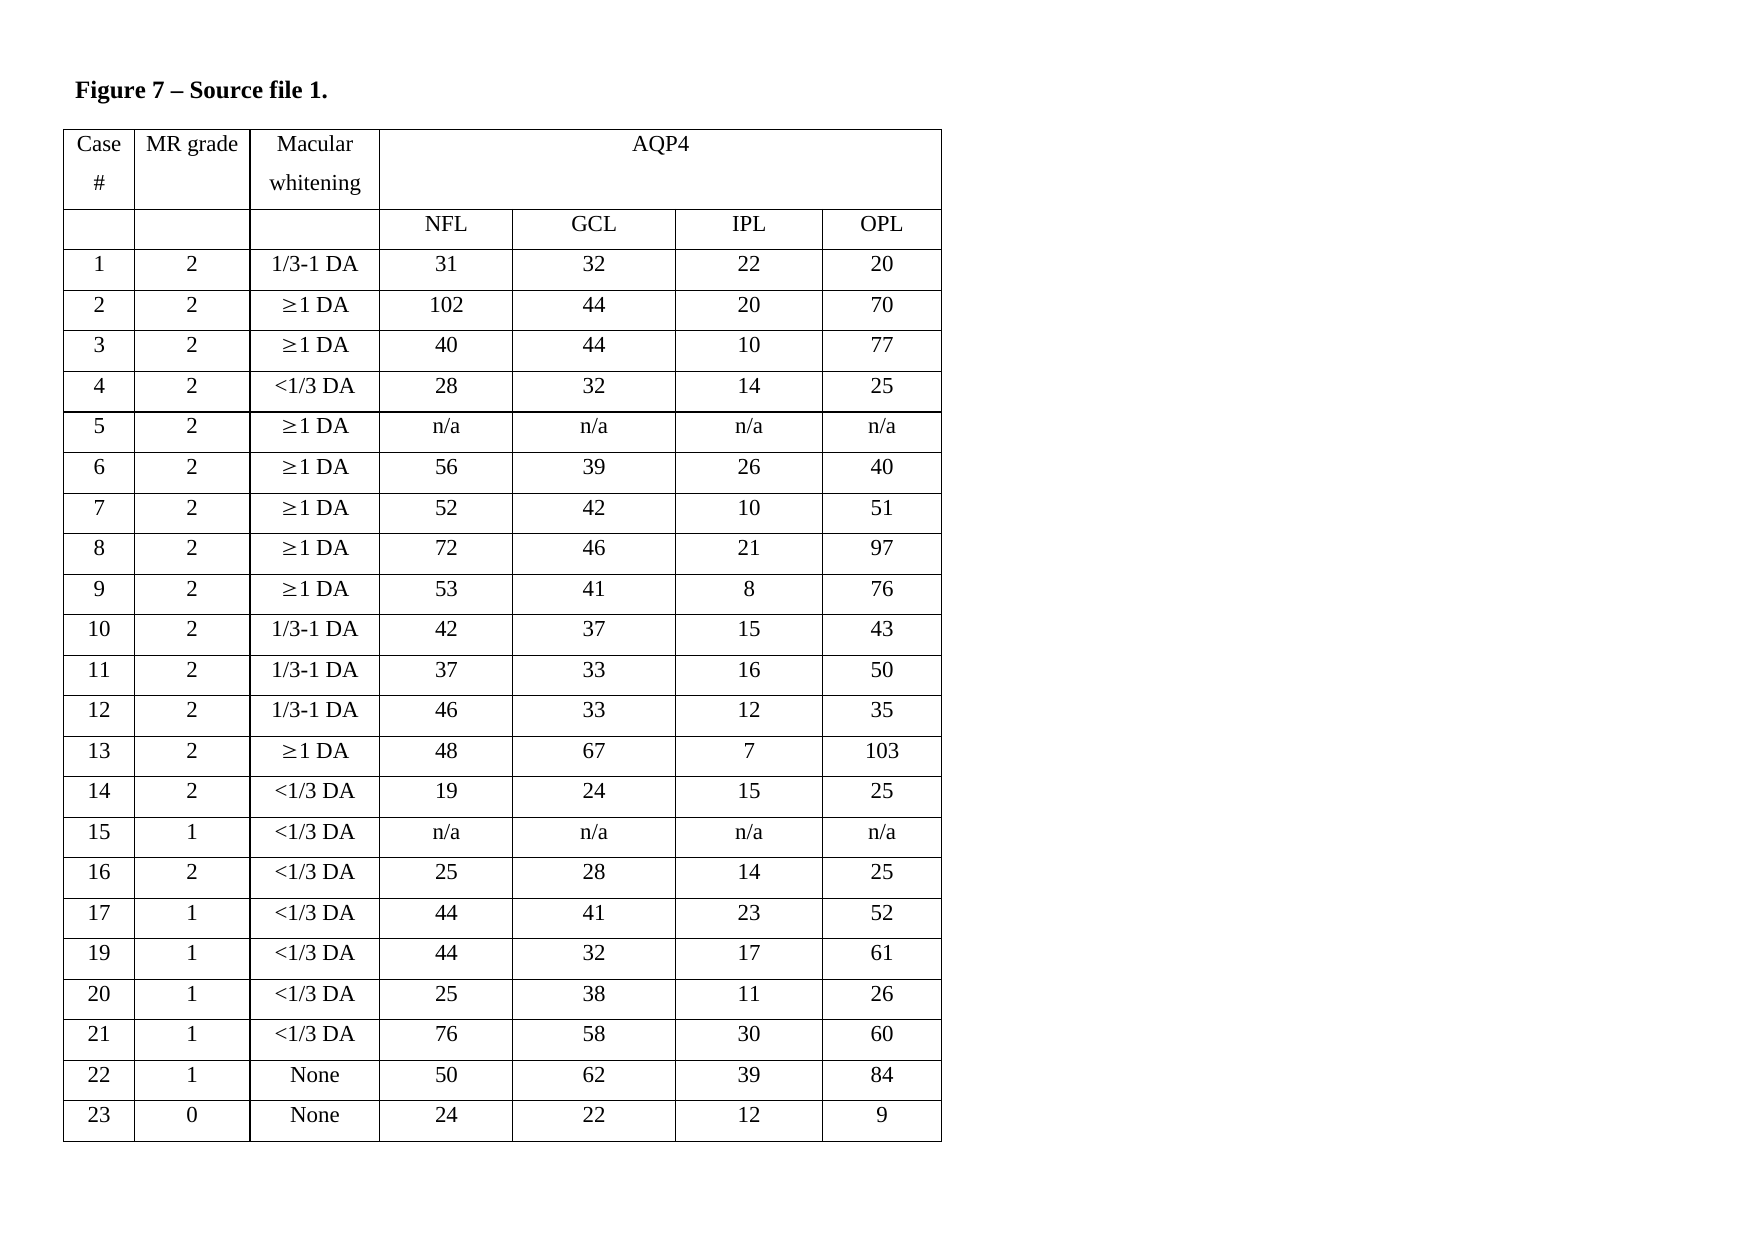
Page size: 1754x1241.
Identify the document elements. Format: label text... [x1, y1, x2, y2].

table_cell 23 [64, 1101, 134, 1141]
table_cell 42 [513, 494, 675, 533]
table_cell 22 [64, 1061, 134, 1100]
table_cell 44 [380, 899, 512, 938]
table_cell 32 [513, 372, 675, 411]
table_cell 26 [676, 453, 822, 492]
table_cell 20 [64, 980, 134, 1019]
table_cell 12 [676, 696, 822, 736]
table_cell 8 [676, 575, 822, 614]
table_cell 2 [135, 372, 249, 411]
table_cell 41 [513, 575, 675, 614]
table_cell <1/3 DA [251, 818, 379, 857]
table_cell 37 [513, 615, 675, 654]
table_cell 1 DA [251, 575, 379, 614]
table_cell IPL [676, 210, 822, 249]
table_cell 25 [380, 858, 512, 898]
table_header Case # [64, 130, 134, 209]
table_cell 2 [135, 331, 249, 371]
table_cell 2 [135, 575, 249, 614]
table_cell None [251, 1101, 379, 1141]
table_cell 11 [676, 980, 822, 1019]
table_cell <1/3 DA [251, 858, 379, 898]
table_cell 28 [513, 858, 675, 898]
table_cell 41 [513, 899, 675, 938]
table_cell 22 [676, 250, 822, 290]
table_cell 14 [64, 777, 134, 817]
table_cell 24 [380, 1101, 512, 1141]
table_cell 44 [513, 291, 675, 330]
table_cell 11 [64, 656, 134, 695]
table_cell 77 [823, 331, 941, 371]
table_cell 21 [64, 1020, 134, 1060]
table_cell 43 [823, 615, 941, 654]
table_cell 6 [64, 453, 134, 492]
table_cell 5 [64, 413, 134, 452]
table_cell <1/3 DA [251, 777, 379, 817]
table_cell <1/3 DA [251, 899, 379, 938]
table_cell 24 [513, 777, 675, 817]
table_cell 10 [676, 331, 822, 371]
table_cell 13 [64, 737, 134, 776]
table_cell 52 [380, 494, 512, 533]
table_cell 84 [823, 1061, 941, 1100]
table_cell 46 [513, 534, 675, 573]
table_cell 48 [380, 737, 512, 776]
table_cell GCL [513, 210, 675, 249]
table_cell 1 DA [251, 331, 379, 371]
table_cell 38 [513, 980, 675, 1019]
table_cell 33 [513, 656, 675, 695]
table_cell 39 [513, 453, 675, 492]
table_cell 1/3-1 DA [251, 615, 379, 654]
table_cell 9 [64, 575, 134, 614]
table_cell 46 [380, 696, 512, 736]
table_cell 61 [823, 939, 941, 979]
table_cell 25 [823, 777, 941, 817]
table_cell 28 [380, 372, 512, 411]
table_cell 2 [135, 615, 249, 654]
table_cell 50 [380, 1061, 512, 1100]
table_cell <1/3 DA [251, 939, 379, 979]
table_cell 0 [135, 1101, 249, 1141]
table_cell 7 [676, 737, 822, 776]
table_cell 1/3-1 DA [251, 656, 379, 695]
table_cell 10 [64, 615, 134, 654]
table_cell 32 [513, 939, 675, 979]
table_cell [251, 210, 379, 249]
table_cell 19 [380, 777, 512, 817]
table_cell 16 [64, 858, 134, 898]
table_cell 1 [135, 939, 249, 979]
table_cell 60 [823, 1020, 941, 1060]
table_cell 21 [676, 534, 822, 573]
table_cell 1 [135, 818, 249, 857]
table_cell 2 [135, 291, 249, 330]
table_cell 103 [823, 737, 941, 776]
table_cell 2 [135, 250, 249, 290]
table_cell 70 [823, 291, 941, 330]
table_cell 40 [380, 331, 512, 371]
table_cell 42 [380, 615, 512, 654]
table_header Macular whitening [251, 130, 379, 209]
table_cell 1 [64, 250, 134, 290]
table_cell 9 [823, 1101, 941, 1141]
table_cell 44 [380, 939, 512, 979]
table_cell 2 [135, 777, 249, 817]
table_cell 102 [380, 291, 512, 330]
table_cell 76 [380, 1020, 512, 1060]
table_cell 1/3-1 DA [251, 696, 379, 736]
table_cell 15 [64, 818, 134, 857]
table_cell 2 [135, 696, 249, 736]
table_cell 12 [676, 1101, 822, 1141]
table_cell 1 DA [251, 737, 379, 776]
table_cell 26 [823, 980, 941, 1019]
table_cell 8 [64, 534, 134, 573]
table_cell 22 [513, 1101, 675, 1141]
table_cell 20 [676, 291, 822, 330]
table_cell 25 [823, 372, 941, 411]
table_cell <1/3 DA [251, 1020, 379, 1060]
table_cell 67 [513, 737, 675, 776]
table_cell n/a [823, 818, 941, 857]
table_cell 14 [676, 372, 822, 411]
table_cell 25 [823, 858, 941, 898]
table_cell OPL [823, 210, 941, 249]
table_cell 1 DA [251, 413, 379, 452]
table_cell 1 DA [251, 291, 379, 330]
table_cell <1/3 DA [251, 372, 379, 411]
table_cell 10 [676, 494, 822, 533]
table_cell 23 [676, 899, 822, 938]
table_cell 2 [135, 413, 249, 452]
table_cell 32 [513, 250, 675, 290]
table_cell 35 [823, 696, 941, 736]
table_cell 19 [64, 939, 134, 979]
table_cell 2 [135, 453, 249, 492]
table_cell 37 [380, 656, 512, 695]
table_header AQP4 [380, 130, 941, 209]
table_cell 2 [135, 534, 249, 573]
table_cell 1 DA [251, 494, 379, 533]
table_cell [135, 210, 249, 249]
table_cell 53 [380, 575, 512, 614]
table_cell 15 [676, 777, 822, 817]
table_cell 31 [380, 250, 512, 290]
table_cell 39 [676, 1061, 822, 1100]
table_cell 1 [135, 980, 249, 1019]
table_cell 40 [823, 453, 941, 492]
table_cell 52 [823, 899, 941, 938]
table_cell 4 [64, 372, 134, 411]
table_cell 2 [135, 737, 249, 776]
table_cell 1/3-1 DA [251, 250, 379, 290]
table_cell 20 [823, 250, 941, 290]
table_cell 3 [64, 331, 134, 371]
table_cell n/a [513, 413, 675, 452]
table_cell 12 [64, 696, 134, 736]
table_cell 1 DA [251, 453, 379, 492]
table_cell [64, 210, 134, 249]
table_cell 15 [676, 615, 822, 654]
table_header MR grade [135, 130, 249, 209]
table_cell 76 [823, 575, 941, 614]
table_cell n/a [513, 818, 675, 857]
table_cell 44 [513, 331, 675, 371]
table_cell 50 [823, 656, 941, 695]
table_cell 16 [676, 656, 822, 695]
table_cell 62 [513, 1061, 675, 1100]
table_cell n/a [380, 413, 512, 452]
table_cell 33 [513, 696, 675, 736]
table_cell 2 [64, 291, 134, 330]
table_cell n/a [676, 818, 822, 857]
table_cell NFL [380, 210, 512, 249]
table_cell None [251, 1061, 379, 1100]
table_cell n/a [676, 413, 822, 452]
table_cell 51 [823, 494, 941, 533]
table_cell 2 [135, 656, 249, 695]
table_cell n/a [823, 413, 941, 452]
table_cell n/a [380, 818, 512, 857]
table_cell 1 DA [251, 534, 379, 573]
table_cell 17 [676, 939, 822, 979]
table_cell 1 [135, 1061, 249, 1100]
table_cell 25 [380, 980, 512, 1019]
table_cell 14 [676, 858, 822, 898]
table_cell 58 [513, 1020, 675, 1060]
table_cell 30 [676, 1020, 822, 1060]
table_cell 97 [823, 534, 941, 573]
table_cell 17 [64, 899, 134, 938]
text Figure 7 – Source file 1. [75, 75, 1679, 104]
table_cell 1 [135, 899, 249, 938]
table_cell 72 [380, 534, 512, 573]
table_cell 2 [135, 494, 249, 533]
table_cell <1/3 DA [251, 980, 379, 1019]
table_cell 7 [64, 494, 134, 533]
table_cell 56 [380, 453, 512, 492]
table_cell 2 [135, 858, 249, 898]
table_cell 1 [135, 1020, 249, 1060]
